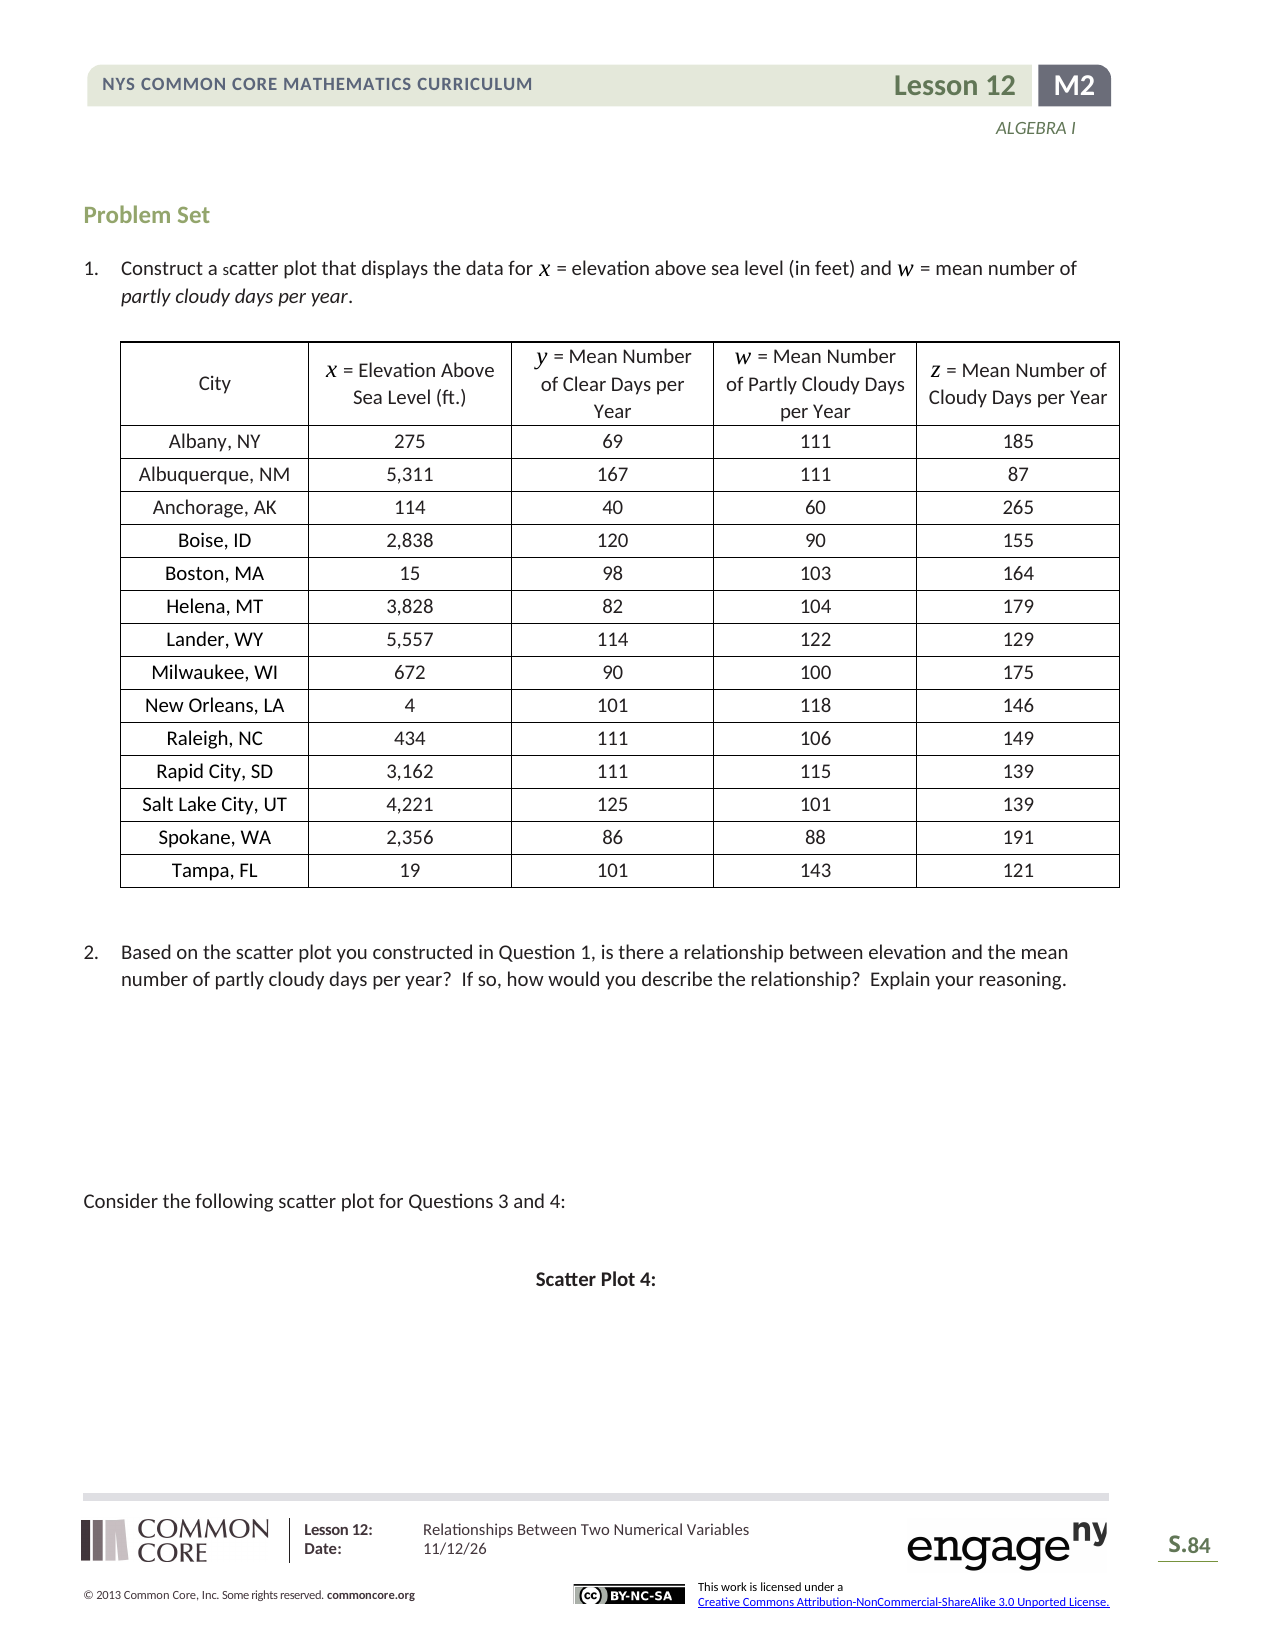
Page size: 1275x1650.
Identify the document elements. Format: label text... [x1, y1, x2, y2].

table_cell 90 [512, 657, 713, 689]
table_cell 88 [714, 822, 916, 854]
table_cell 101 [512, 855, 713, 887]
table_header = Mean Number of Clear Days per Year [512, 343, 713, 424]
table_cell 139 [917, 756, 1119, 788]
picture [572, 1584, 685, 1604]
table_cell 265 [917, 492, 1119, 523]
table_cell 90 [714, 525, 916, 557]
table_header = Mean Number of Cloudy Days per Year [917, 343, 1119, 424]
table_cell 82 [512, 591, 713, 623]
table_cell 98 [512, 558, 713, 589]
table_cell 5,557 [309, 624, 511, 656]
table_cell Helena, MT [121, 591, 308, 623]
table_cell 146 [917, 690, 1119, 722]
table_cell 106 [714, 723, 916, 755]
text Consider the following scatter plot for Questions 3 and 4: [83, 1188, 1108, 1214]
table_cell 4,221 [309, 789, 511, 821]
table_cell 101 [512, 690, 713, 722]
table_cell 179 [917, 591, 1119, 623]
table_cell 101 [714, 789, 916, 821]
table_cell 100 [714, 657, 916, 689]
table_cell 69 [512, 426, 713, 457]
table_cell Rapid City, SD [121, 756, 308, 788]
table_cell Milwaukee, WI [121, 657, 308, 689]
table_cell 191 [917, 822, 1119, 854]
table_cell Boise, ID [121, 525, 308, 557]
table_header = Mean Number of Partly Cloudy Days per Year [714, 343, 916, 424]
table_cell New Orleans, LA [121, 690, 308, 722]
table_cell 120 [512, 525, 713, 557]
table_cell 155 [917, 525, 1119, 557]
table_cell 104 [714, 591, 916, 623]
table_cell Albuquerque, NM [121, 459, 308, 491]
table_cell 129 [917, 624, 1119, 656]
table_cell 122 [714, 624, 916, 656]
table_cell 175 [917, 657, 1119, 689]
table_cell 111 [512, 723, 713, 755]
table_cell 164 [917, 558, 1119, 589]
table_cell 121 [917, 855, 1119, 887]
text Problem Set [83, 200, 1108, 229]
table_cell 40 [512, 492, 713, 523]
table_header City [121, 343, 308, 424]
table_cell 139 [917, 789, 1119, 821]
table_cell 149 [917, 723, 1119, 755]
table_cell 118 [714, 690, 916, 722]
table_cell 114 [309, 492, 511, 523]
table_cell Salt Lake City, UT [121, 789, 308, 821]
table_cell 4 [309, 690, 511, 722]
table_header = Elevation Above Sea Level (ft.) [309, 343, 511, 424]
table_cell 275 [309, 426, 511, 457]
table_cell 3,162 [309, 756, 511, 788]
table_cell 125 [512, 789, 713, 821]
table_cell 15 [309, 558, 511, 589]
table_cell 111 [714, 426, 916, 457]
table_cell 167 [512, 459, 713, 491]
table_cell 60 [714, 492, 916, 523]
table_cell Tampa, FL [121, 855, 308, 887]
table_cell 2,838 [309, 525, 511, 557]
table_cell Albany, NY [121, 426, 308, 457]
table_cell Spokane, WA [121, 822, 308, 854]
list Based on the scatter plot you constructed in Question 1, is there a relationship between elevation and the mean number of partly cloudy days per year? If so, how would you describe the relationship? Explain your reasoning. [83, 939, 1108, 992]
table_cell 111 [714, 459, 916, 491]
table_cell 103 [714, 558, 916, 589]
table_cell 111 [512, 756, 713, 788]
table_cell 5,311 [309, 459, 511, 491]
table_cell Boston, MA [121, 558, 308, 589]
table_cell 19 [309, 855, 511, 887]
table_cell Lander, WY [121, 624, 308, 656]
picture [81, 1517, 269, 1562]
table_cell 3,828 [309, 591, 511, 623]
table_cell 434 [309, 723, 511, 755]
table_cell 2,356 [309, 822, 511, 854]
table_cell Anchorage, AK [121, 492, 308, 523]
text Scatter Plot 4: [83, 1267, 1108, 1292]
table_cell Raleigh, NC [121, 723, 308, 755]
table_cell 143 [714, 855, 916, 887]
table_cell 185 [917, 426, 1119, 457]
picture [906, 1518, 1107, 1573]
table_cell 86 [512, 822, 713, 854]
table_cell 87 [917, 459, 1119, 491]
table_cell 115 [714, 756, 916, 788]
list Construct a scatter plot that displays the data for = elevation above sea level (in feet) and = mean number of partly cloudy days per year. [83, 254, 1108, 308]
table_cell 672 [309, 657, 511, 689]
table_cell 114 [512, 624, 713, 656]
